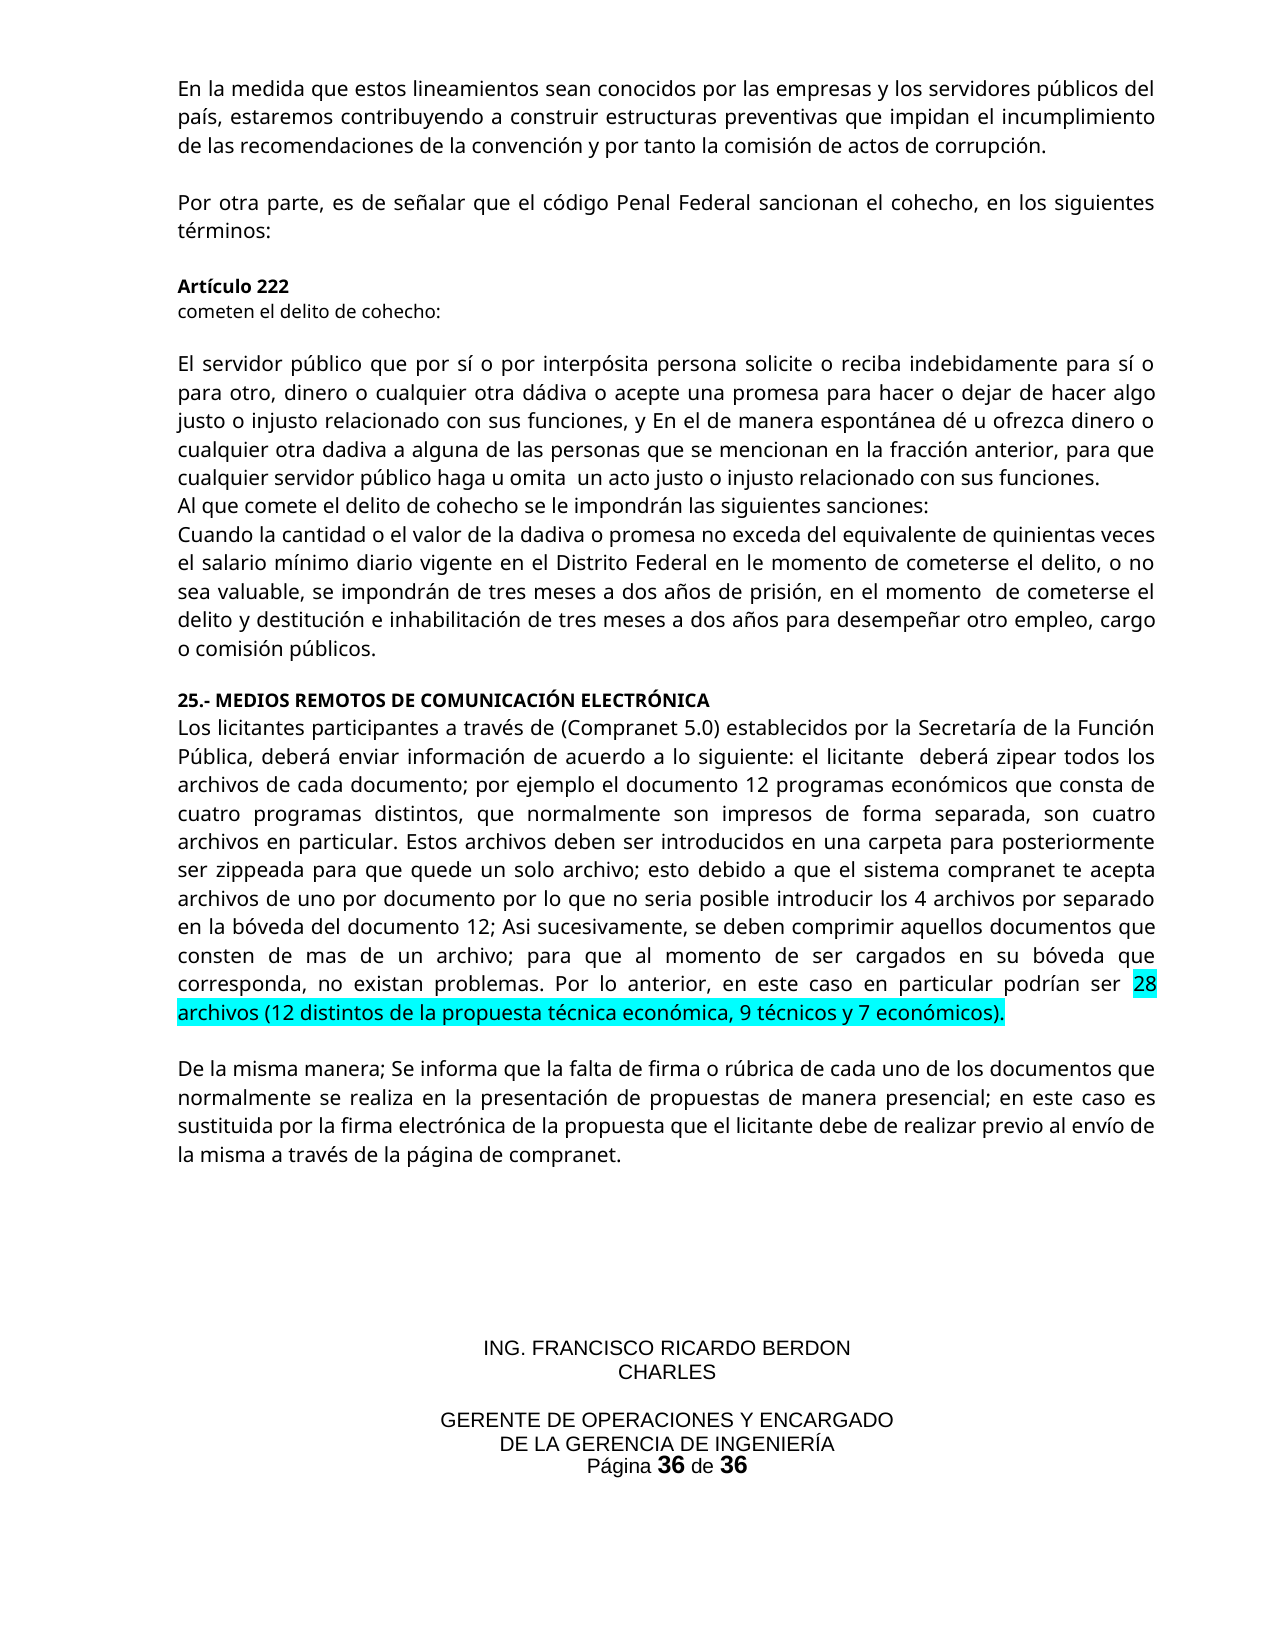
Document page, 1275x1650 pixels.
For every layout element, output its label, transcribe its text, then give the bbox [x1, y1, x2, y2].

text De la misma manera; Se informa que la falta de firma o rúbrica de cada uno de los documentos que normalmente se realiza en la presentación de propuestas de manera presencial; en este caso es sustituida por la firma electrónica de la propuesta que el licitante debe de realizar previo al envío de la misma a través de la página de compranet. [177, 1054, 1157, 1168]
text Los licitantes participantes a través de (Compranet 5.0) establecidos por la Secretaría de la Función Pública, deberá enviar información de acuerdo a lo siguiente: el licitante deberá zipear todos los archivos de cada documento; por ejemplo el documento 12 programas económicos que consta de cuatro programas distintos, que normalmente son impresos de forma separada, son cuatro archivos en particular. Estos archivos deben ser introducidos en una carpeta para posteriormente ser zippeada para que quede un solo archivo; esto debido a que el sistema compranet te acepta archivos de uno por documento por lo que no seria posible introducir los 4 archivos por separado en la bóveda del documento 12; Asi sucesivamente, se deben comprimir aquellos documentos que consten de mas de un archivo; para que al momento de ser cargados en su bóveda que corresponda, no existan problemas. Por lo anterior, en este caso en particular podrían ser 28 archivos (12 distintos de la propuesta técnica económica, 9 técnicos y 7 económicos). [177, 713, 1157, 1026]
text cometen el delito de cohecho: [177, 298, 1157, 324]
text El servidor público que por sí o por interpósita persona solicite o reciba indebidamente para sí o para otro, dinero o cualquier otra dádiva o acepte una promesa para hacer o dejar de hacer algo justo o injusto relacionado con sus funciones, y En el de manera espontánea dé u ofrezca dinero o cualquier otra dadiva a alguna de las personas que se mencionan en la fracción anterior, para que cualquier servidor público haga u omita un acto justo o injusto relacionado con sus funciones. [177, 349, 1157, 492]
text Al que comete el delito de cohecho se le impondrán las siguientes sanciones: [177, 492, 1157, 520]
subtitle Artículo 222 [177, 273, 1157, 298]
text 25.- MEDIOS REMOTOS DE COMUNICACIÓN ELECTRÓNICA [177, 688, 1157, 713]
text Cuando la cantidad o el valor de la dadiva o promesa no exceda del equivalente de quinientas veces el salario mínimo diario vigente en el Distrito Federal en le momento de cometerse el delito, o no sea valuable, se impondrán de tres meses a dos años de prisión, en el momento de cometerse el delito y destitución e inhabilitación de tres meses a dos años para desempeñar otro empleo, cargo o comisión públicos. [177, 520, 1157, 662]
text Por otra parte, es de señalar que el código Penal Federal sancionan el cohecho, en los siguientes términos: [177, 188, 1157, 244]
text En la medida que estos lineamientos sean conocidos por las empresas y los servidores públicos del país, estaremos contribuyendo a construir estructuras preventivas que impidan el incumplimiento de las recomendaciones de la convención y por tanto la comisión de actos de corrupción. [177, 74, 1157, 159]
table_header ING. FRANCISCO RICARDO BERDON CHARLES GERENTE DE OPERACIONES Y ENCARGADO DE LA GERENCIA DE INGENIERÍA [424, 1312, 910, 1479]
